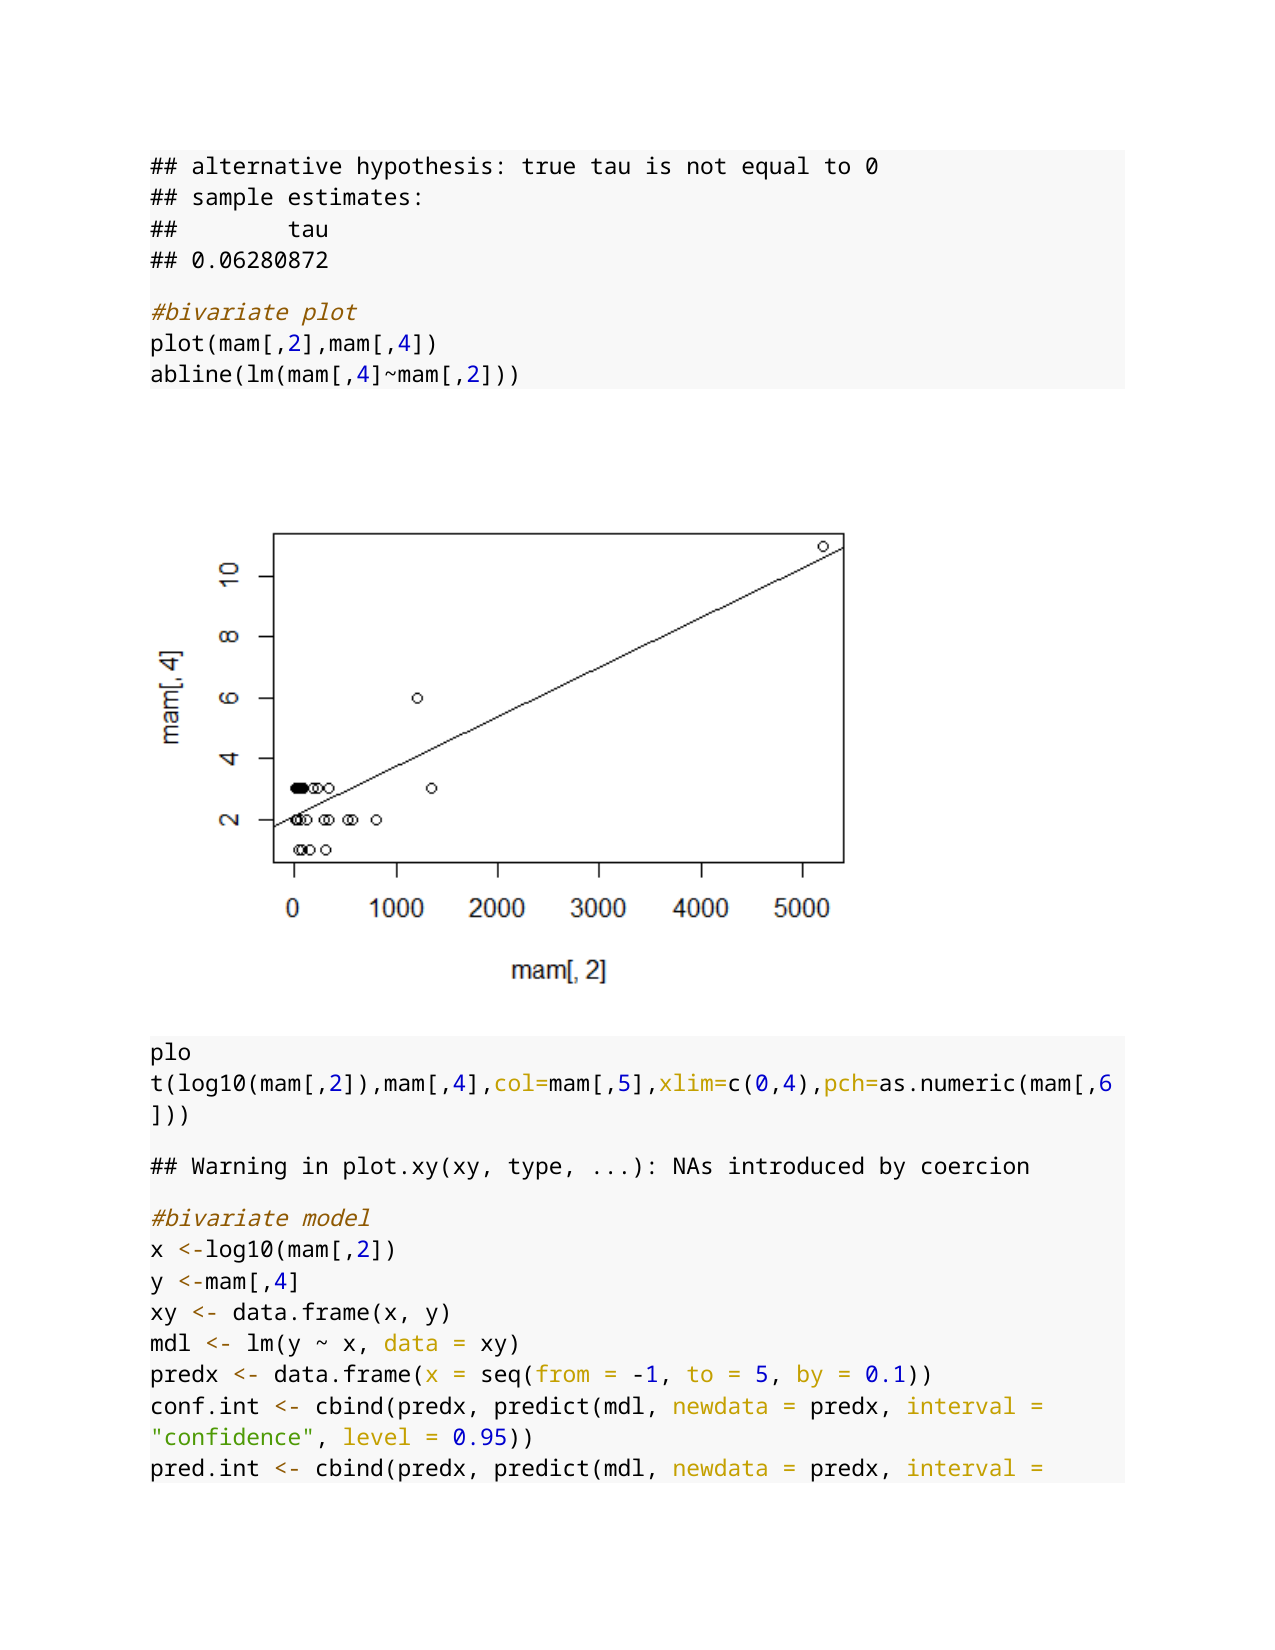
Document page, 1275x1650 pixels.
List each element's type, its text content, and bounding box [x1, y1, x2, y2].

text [150, 150, 1125, 275]
text ## Warning in plot.xy(xy, type, ...): NAs introduced by coercion [150, 1150, 1125, 1181]
text #bivariate plot plot(mam[,2],mam[,4]) abline(lm(mam[,4]~mam[,2])) [356, 296, 1125, 389]
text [150, 1202, 1125, 1483]
text plot(log10(mam[,2]),mam[,4],col=mam[,5],xlim=c(0,4),pch=as.numeric(mam[,6])) [191, 1036, 1125, 1129]
picture [150, 410, 908, 1017]
